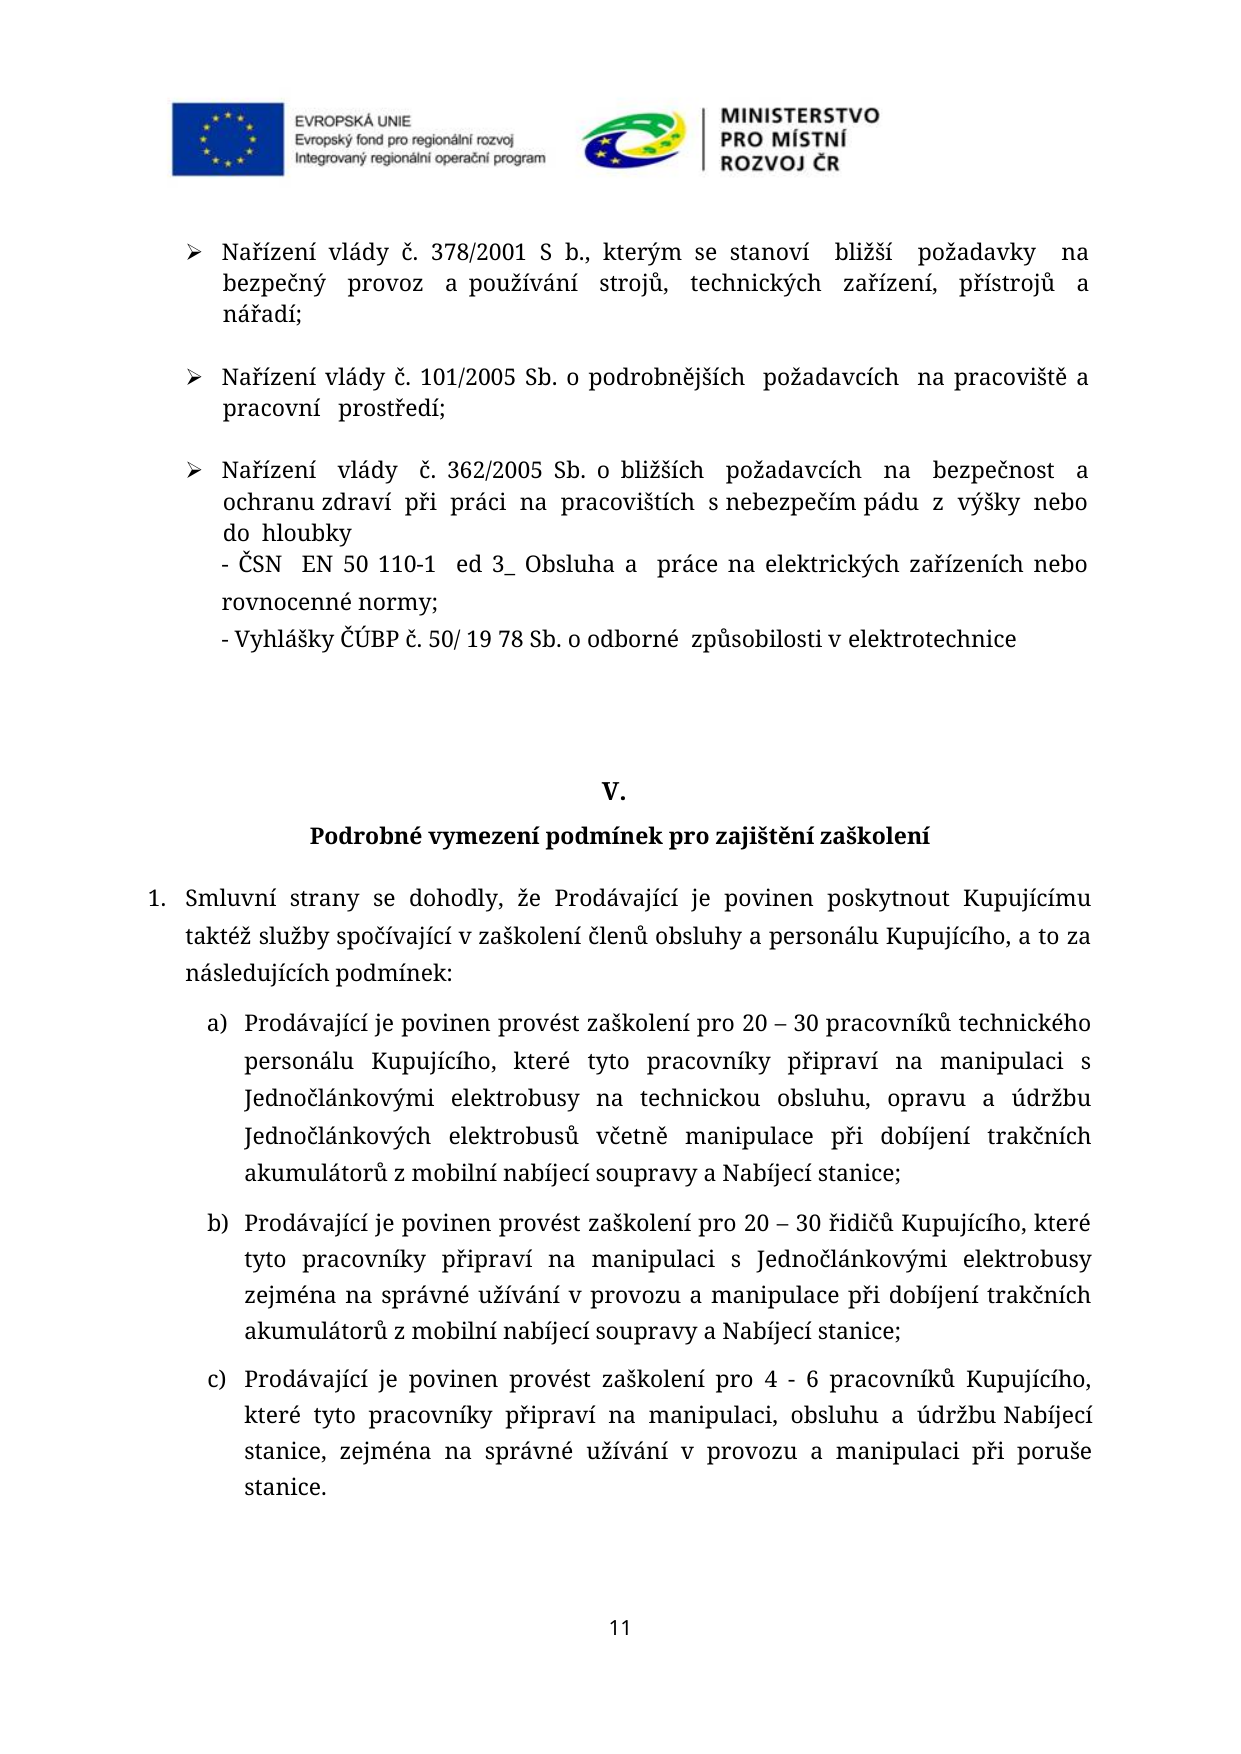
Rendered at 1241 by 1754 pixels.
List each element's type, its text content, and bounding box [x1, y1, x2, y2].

list Nařízení vlády č. 378/2001 S b., kterým se stanoví bližší požadavky na bezpečný provoz a používání strojů, technických zařízení, přístrojů a nářadí; [185, 236, 1090, 329]
text - Vyhlášky ČÚBP č. 50/ 19 78 Sb. o odborné způsobilosti v elektrotechnice [148, 623, 1090, 654]
list Smluvní strany se dohodly, že Prodávající je povinen poskytnout Kupujícímu taktéž služby spočívající v zaškolení členů obsluhy a personálu Kupujícího, a to za následujících podmínek: [148, 882, 1093, 988]
list Prodávající je povinen provést zaškolení pro 20 – 30 řidičů Kupujícího, které tyto pracovníky připraví na manipulaci s Jednočlánkovými elektrobusy zejména na správné užívání v provozu a manipulace při dobíjení trakčních akumulátorů z mobilní nabíjecí soupravy a Nabíjecí stanice; [207, 1207, 1093, 1346]
list Nařízení vlády č. 362/2005 Sb. o bližších požadavcích na bezpečnost a ochranu zdraví při práci na pracovištích s nebezpečím pádu z výšky nebo do hloubky [185, 454, 1090, 548]
text - ČSN EN 50 110-1 ed 3_ Obsluha a práce na elektrických zařízeních nebo rovnocenné normy; [221, 548, 1090, 617]
text Podrobné vymezení podmínek pro zajištění zaškolení [148, 820, 1093, 851]
picture [147, 78, 903, 200]
list Prodávající je povinen provést zaškolení pro 20 – 30 pracovníků technického personálu Kupujícího, které tyto pracovníky připraví na manipulaci s Jednočlánkovými elektrobusy na technickou obsluhu, opravu a údržbu Jednočlánkových elektrobusů včetně manipulace při dobíjení trakčních akumulátorů z mobilní nabíjecí soupravy a Nabíjecí stanice; [207, 1007, 1093, 1188]
list Prodávající je povinen provést zaškolení pro 4 - 6 pracovníků Kupujícího, které tyto pracovníky připraví na manipulaci, obsluhu a údržbu Nabíjecí stanice, zejména na správné užívání v provozu a manipulaci při poruše stanice. [207, 1363, 1093, 1502]
list Nařízení vlády č. 101/2005 Sb. o podrobnějších požadavcích na pracoviště a pracovní prostředí; [185, 361, 1090, 423]
